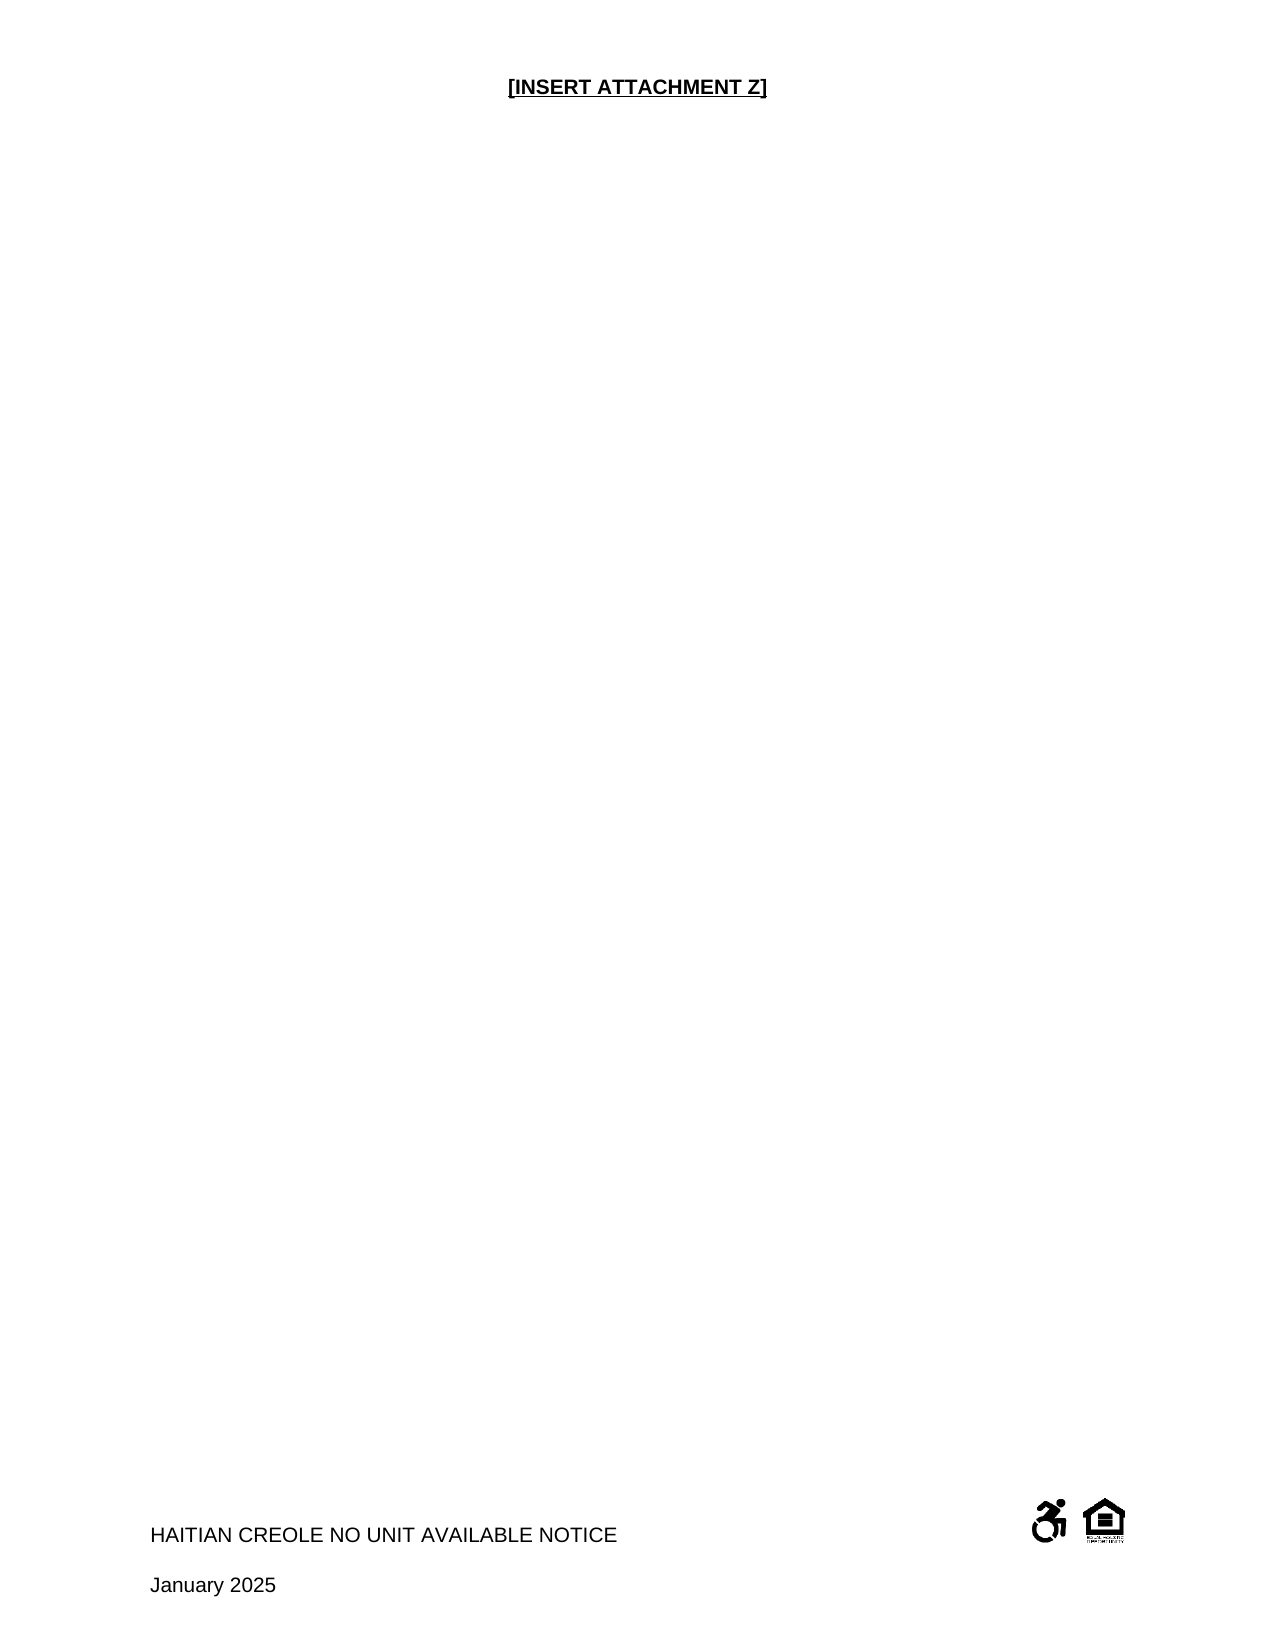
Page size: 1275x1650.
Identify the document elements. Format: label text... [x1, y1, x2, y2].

picture [1083, 1497, 1125, 1543]
text [INSERT ATTACHMENT Z] [150, 75, 1125, 99]
picture [1031, 1497, 1072, 1543]
